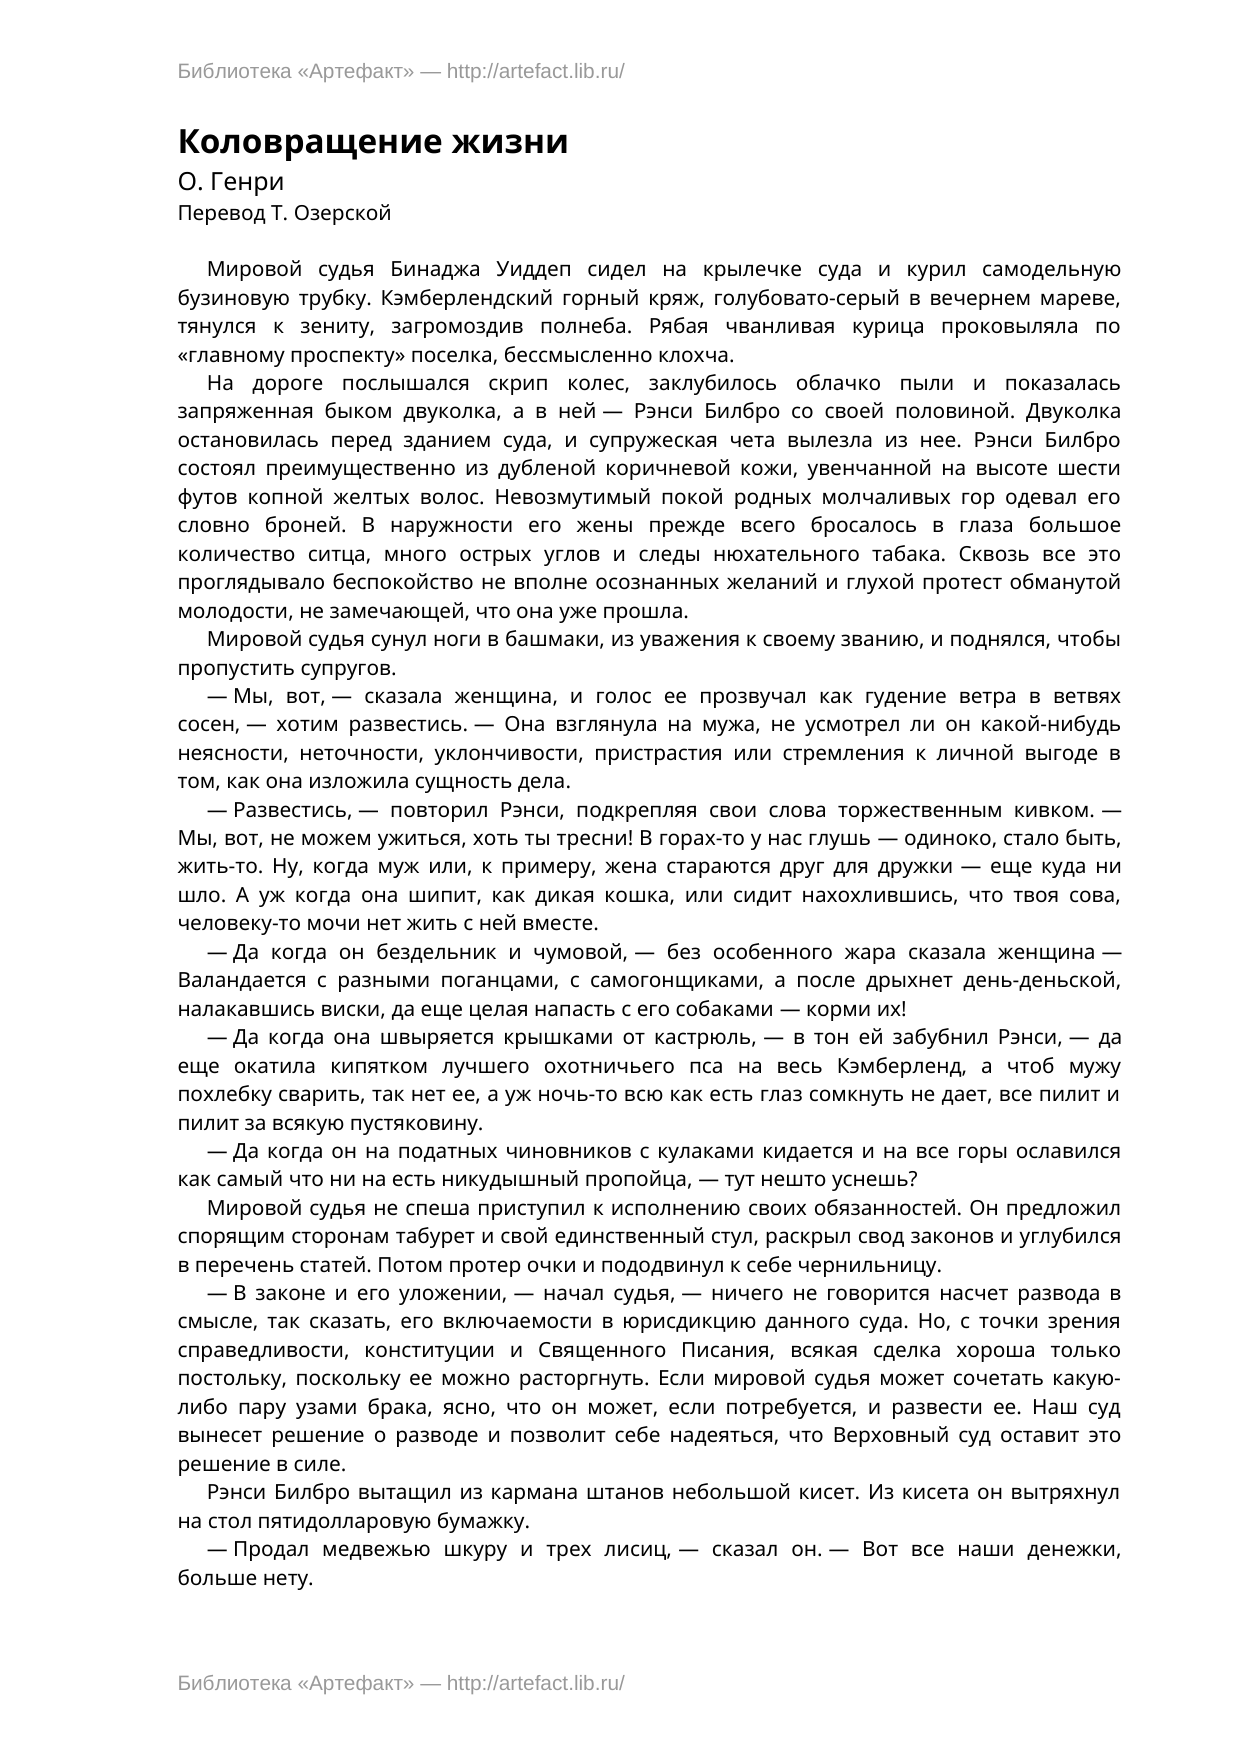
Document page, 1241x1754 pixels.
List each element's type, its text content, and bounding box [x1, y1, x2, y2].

text — Развестись, — повторил Рэнси, подкрепляя свои слова торжественным кивком. — Мы, вот, не можем ужиться, хоть ты тресни! В горах-то у нас глушь — одиноко, стало быть, жить-то. Ну, когда муж или, к примеру, жена стараются друг для дружки — еще куда ни шло. А уж когда она шипит, как дикая кошка, или сидит нахохлившись, что твоя сова, человеку-то мочи нет жить с ней вместе. [177, 795, 1122, 937]
text На дороге послышался скрип колес, заклубилось облачко пыли и показалась запряженная быком двуколка, а в ней — Рэнси Билбро со своей половиной. Двуколка остановилась перед зданием суда, и супружеская чета вылезла из нее. Рэнси Билбро состоял преимущественно из дубленой коричневой кожи, увенчанной на высоте шести футов копной желтых волос. Невозмутимый покой родных молчаливых гор одевал его словно броней. В наружности его жены прежде всего бросалось в глаза большое количество ситца, много острых углов и следы нюхательного табака. Сквозь все это проглядывало беспокойство не вполне осознанных желаний и глухой протест обманутой молодости, не замечающей, что она уже прошла. [177, 368, 1122, 624]
subtitle Коловращение жизни [177, 118, 1122, 163]
text — Да когда он бездельник и чумовой, — без особенного жара сказала женщина — Валандается с разными поганцами, с самогонщиками, а после дрыхнет день-деньской, налакавшись виски, да еще целая напасть с его собаками — корми их! [177, 937, 1122, 1022]
text О. Генри [177, 163, 1122, 198]
text Мировой судья сунул ноги в башмаки, из уважения к своему званию, и поднялся, чтобы пропустить супругов. [177, 624, 1122, 681]
text Мировой судья Бинаджа Уиддеп сидел на крылечке суда и курил самодельную бузиновую трубку. Кэмберлендский горный кряж, голубовато-серый в вечернем мареве, тянулся к зениту, загромоздив полнеба. Рябая чванливая курица проковыляла по «главному проспекту» поселка, бессмысленно клохча. [177, 254, 1122, 368]
text Мировой судья не спеша приступил к исполнению своих обязанностей. Он предложил спорящим сторонам табурет и свой единственный стул, раскрыл свод законов и углубился в перечень статей. Потом протер очки и пододвинул к себе чернильницу. [177, 1193, 1122, 1278]
text Перевод Т. Озерской [177, 198, 1122, 226]
text — Да когда она швыряется крышками от кастрюль, — в тон ей забубнил Рэнси, — да еще окатила кипятком лучшего охотничьего пса на весь Кэмберленд, а чтоб мужу похлебку сварить, так нет ее, а уж ночь-то всю как есть глаз сомкнуть не дает, все пилит и пилит за всякую пустяковину. [177, 1022, 1122, 1136]
text — Мы, вот, — сказала женщина, и голос ее прозвучал как гудение ветра в ветвях сосен, — хотим развестись. — Она взглянула на мужа, не усмотрел ли он какой-нибудь неясности, неточности, уклончивости, пристрастия или стремления к личной выгоде в том, как она изложила сущность дела. [177, 681, 1122, 795]
text Рэнси Билбро вытащил из кармана штанов небольшой кисет. Из кисета он вытряхнул на стол пятидолларовую бумажку. [177, 1477, 1122, 1534]
text — В законе и его уложении, — начал судья, — ничего не говорится насчет развода в смысле, так сказать, его включаемости в юрисдикцию данного суда. Но, с точки зрения справедливости, конституции и Священного Писания, всякая сделка хороша только постольку, поскольку ее можно расторгнуть. Если мировой судья может сочетать какую-либо пару узами брака, ясно, что он может, если потребуется, и развести ее. Наш суд вынесет решение о разводе и позволит себе надеяться, что Верховный суд оставит это решение в силе. [177, 1278, 1122, 1477]
text — Продал медвежью шкуру и трех лисиц, — сказал он. — Вот все наши денежки, больше нету. [177, 1534, 1122, 1591]
text — Да когда он на податных чиновников с кулаками кидается и на все горы ославился как самый что ни на есть никудышный пропойца, — тут нешто уснешь? [177, 1136, 1122, 1193]
